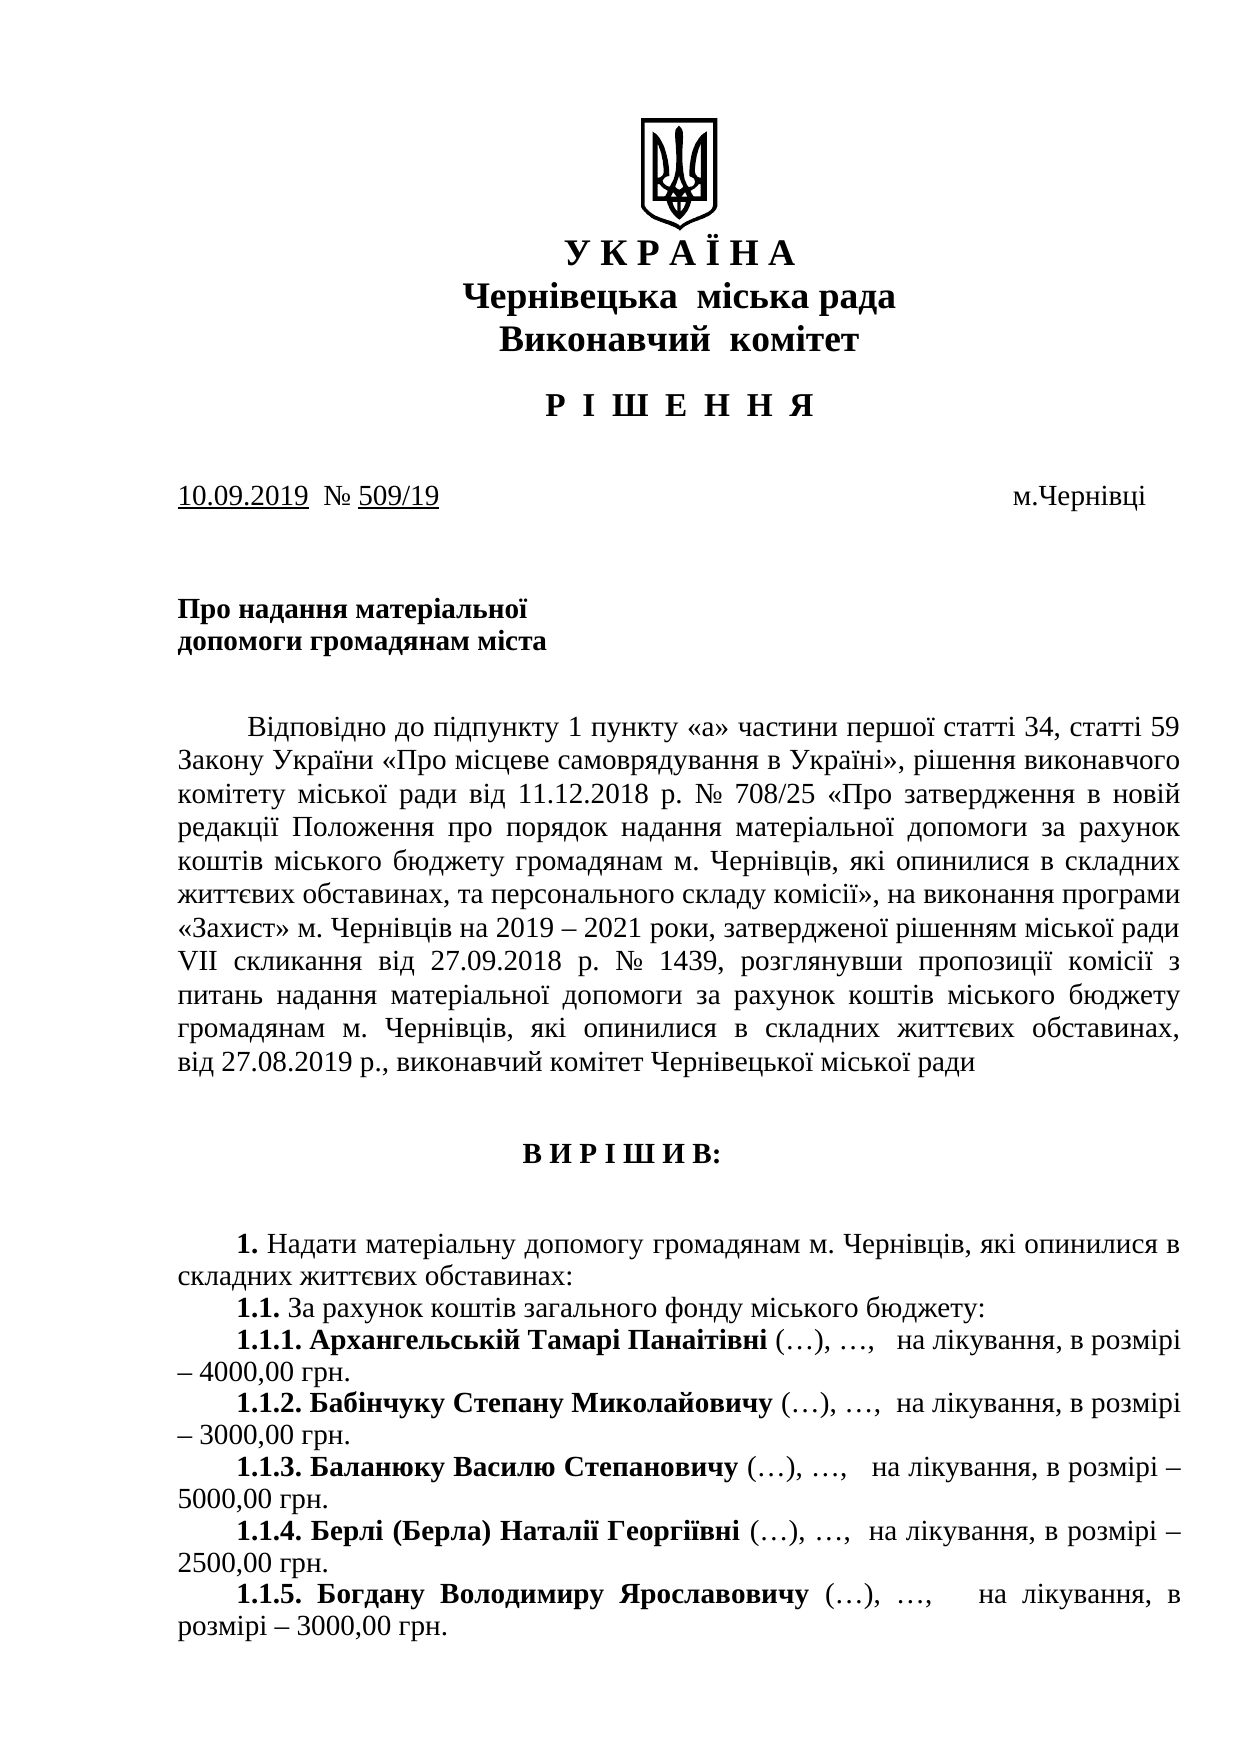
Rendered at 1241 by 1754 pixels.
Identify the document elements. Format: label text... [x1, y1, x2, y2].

text 1.1.2. Бабінчуку Степану Миколайовичу (…), …, на лікування, в розмірі – 3000,00 грн. [177, 1387, 1181, 1451]
text 1.1.5. Богдану Володимиру Ярославовичу (…), …, на лікування, в розмірі – 3000,00 грн. [177, 1578, 1181, 1642]
text 1.1. За рахунок коштів загального фонду міського бюджету: [177, 1292, 1181, 1324]
text 10.09.2019 № 509/19 м.Чернівці [177, 481, 1181, 511]
text Про надання матеріальної [177, 593, 1181, 625]
text 1.1.4. Берлі (Берла) Наталії Георгіївні (…), …, на лікування, в розмірі – 2500,00 грн. [177, 1514, 1181, 1578]
text Відповідно до підпункту 1 пункту «а» частини першої статті 34, статті 59 Закону України «Про місцеве самоврядування в Україні», рішення виконавчого комітету міської ради від 11.12.2018 р. № 708/25 «Про затвердження в новій редакції Положення про порядок надання матеріальної допомоги за рахунок коштів міського бюджету громадянам м. Чернівців, які опинилися в складних життєвих обставинах, та персонального складу комісії», на виконання програми «Захист» м. Чернівців на 2019 – 2021 роки, затвердженої рішенням міської ради VIІ скликання від 27.09.2018 р. № 1439, розглянувши пропозиції комісії з питань надання матеріальної допомоги за рахунок коштів міського бюджету громадянам м. Чернівців, які опинилися в складних життєвих обставинах, від 27.08.2019 р., виконавчий комітет Чернівецької міської ради [177, 709, 1181, 1078]
text У К Р А Ї Н А [177, 231, 1181, 274]
text 1.1.3. Баланюку Василю Степановичу (…), …, на лікування, в розмірі – 5000,00 грн. [177, 1451, 1181, 1514]
text 1.1.1. Архангельській Тамарі Панаітівні (…), …, на лікування, в розмірі – 4000,00 грн. [177, 1324, 1181, 1387]
subtitle Р І Ш Е Н Н Я [177, 385, 1181, 423]
subtitle Виконавчий комітет [177, 317, 1181, 360]
text 1. Надати матеріальну допомогу громадянам м. Чернівців, які опинилися в складних життєвих обставинах: [177, 1228, 1181, 1292]
text Чернівецька міська рада [177, 274, 1181, 317]
text В И Р І Ш И В: [177, 1136, 1181, 1170]
text допомоги громадянам міста [177, 625, 1181, 656]
